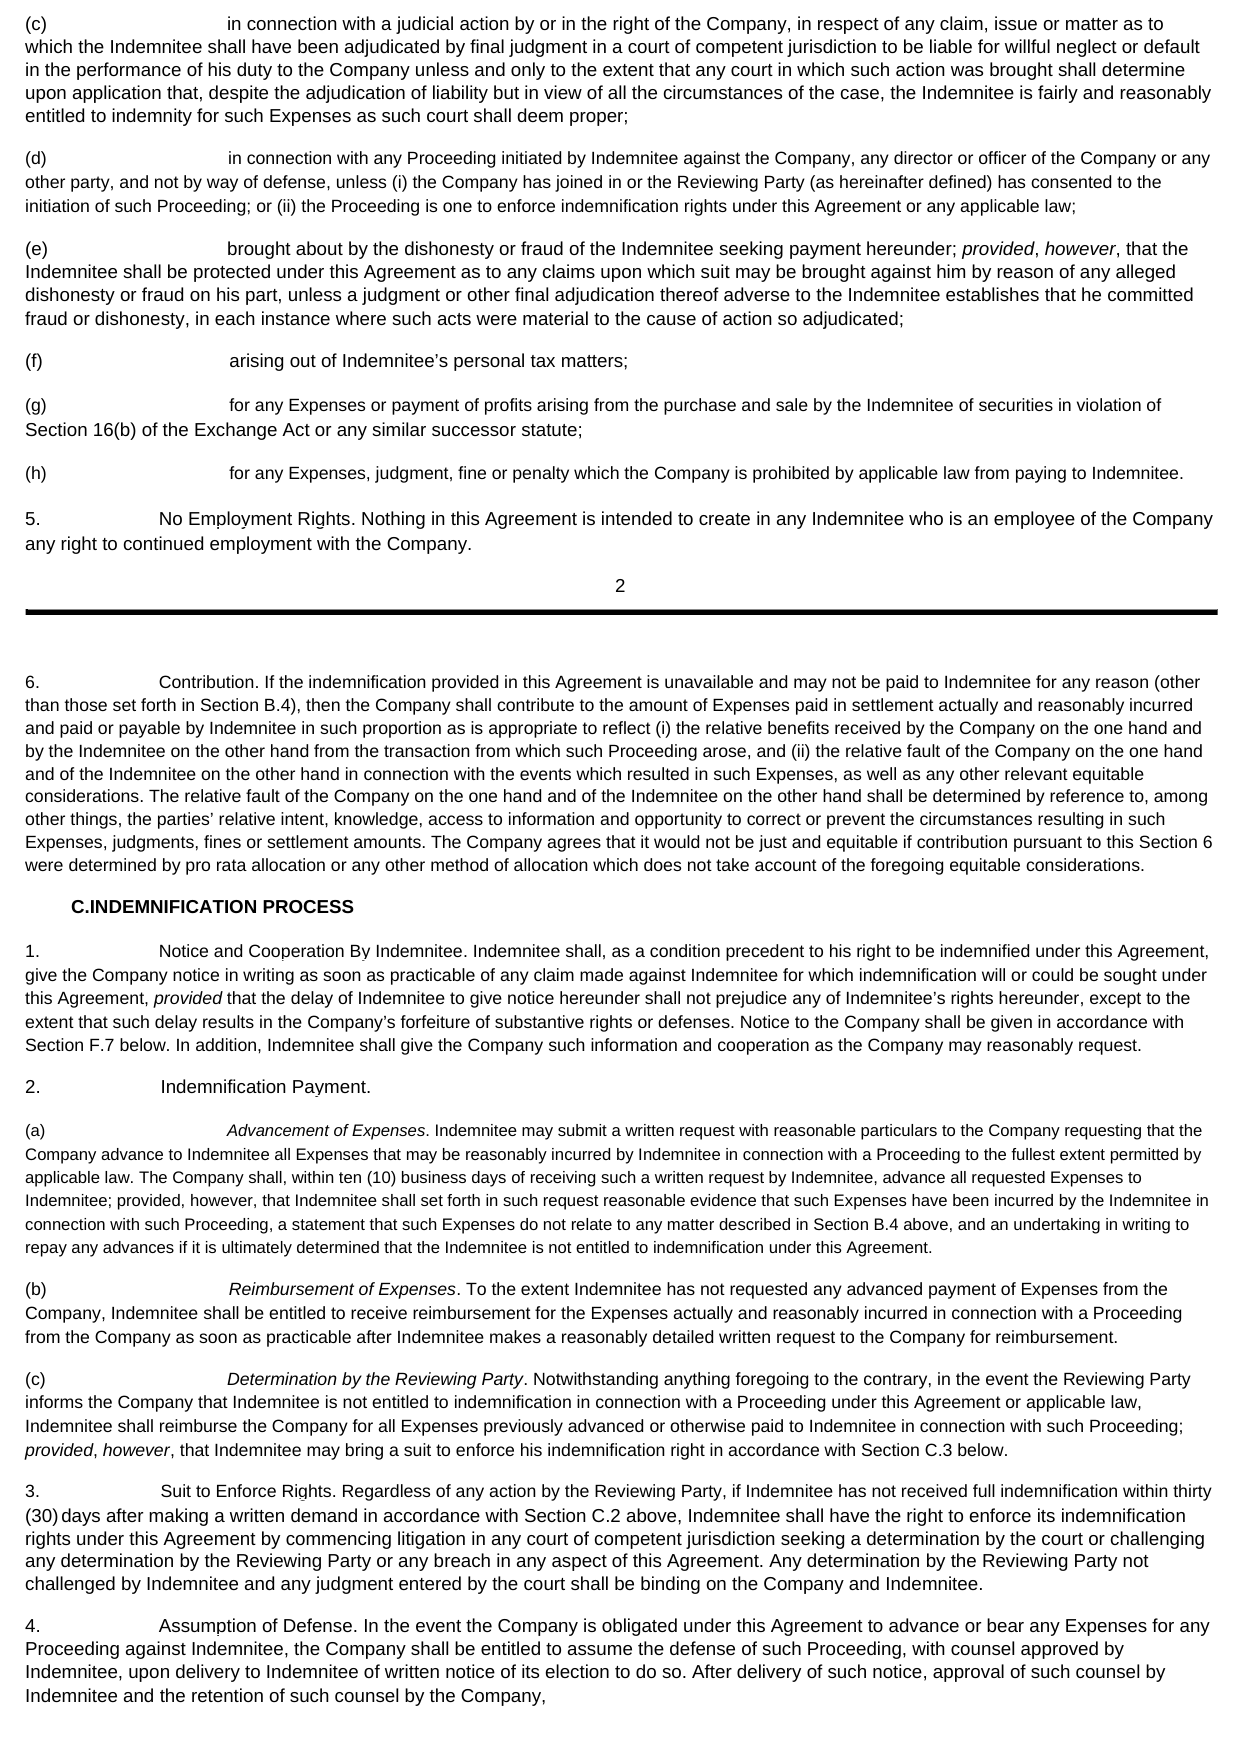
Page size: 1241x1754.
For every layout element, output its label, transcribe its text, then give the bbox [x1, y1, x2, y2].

picture [25, 609, 1218, 615]
list for any Expenses or payment of profits arising from the purchase and sale by the Indemnitee of securities in violation of [25, 395, 1215, 415]
list Contribution. If the indemnification provided in this Agreement is unavailable and may not be paid to Indemnitee for any reason (other than those set forth in Section B.4), then the Company shall contribute to the amount of Expenses paid in settlement actually and reasonably incurred and paid or payable by Indemnitee in such proportion as is appropriate to reflect (i) the relative benefits received by the Company on the one hand and by the Indemnitee on the other hand from the transaction from which such Proceeding arose, and (ii) the relative fault of the Company on the one hand and of the Indemnitee on the other hand in connection with the events which resulted in such Expenses, as well as any other relevant equitable considerations. The relative fault of the Company on the one hand and of the Indemnitee on the other hand shall be determined by reference to, among other things, the parties’ relative intent, knowledge, access to information and opportunity to correct or prevent the circumstances resulting in such Expenses, judgments, fines or settlement amounts. The Company agrees that it would not be just and equitable if contribution pursuant to this Section 6 were determined by pro rata allocation or any other method of allocation which does not take account of the foregoing equitable considerations. [25, 672, 1215, 875]
text Section 16(b) of the Exchange Act or any similar successor statute; [25, 419, 1215, 441]
list arising out of Indemnitee’s personal tax matters; [25, 350, 1215, 372]
list Suit to Enforce Rights. Regardless of any action by the Reviewing Party, if Indemnitee has not received full indemnification within thirty [25, 1481, 1215, 1501]
list in connection with a judicial action by or in the right of the Company, in respect of any claim, issue or matter as to which the Indemnitee shall have been adjudicated by final judgment in a court of competent jurisdiction to be liable for willful neglect or default in the performance of his duty to the Company unless and only to the extent that any court in which such action was brought shall determine upon application that, despite the adjudication of liability but in view of all the circumstances of the case, the Indemnitee is fairly and reasonably entitled to indemnity for such Expenses as such court shall deem proper; [25, 13, 1215, 127]
list Determination by the Reviewing Party. Notwithstanding anything foregoing to the contrary, in the event the Reviewing Party informs the Company that Indemnitee is not entitled to indemnification in connection with a Proceeding under this Agreement or applicable law, Indemnitee shall reimburse the Company for all Expenses previously advanced or otherwise paid to Indemnitee in connection with such Proceeding; provided, however, that Indemnitee may bring a suit to enforce his indemnification right in accordance with Section C.3 below. [25, 1368, 1215, 1460]
list Assumption of Defense. In the event the Company is obligated under this Agreement to advance or bear any Expenses for any Proceeding against Indemnitee, the Company shall be entitled to assume the defense of such Proceeding, with counsel approved by Indemnitee, upon delivery to Indemnitee of written notice of its election to do so. After delivery of such notice, approval of such counsel by Indemnitee and the retention of such counsel by the Company, [25, 1615, 1215, 1706]
list in connection with any Proceeding initiated by Indemnitee against the Company, any director or officer of the Company or any other party, and not by way of defense, unless (i) the Company has joined in or the Reviewing Party (as hereinafter defined) has consented to the initiation of such Proceeding; or (ii) the Proceeding is one to enforce indemnification rights under this Agreement or any applicable law; [25, 148, 1215, 217]
list No Employment Rights. Nothing in this Agreement is intended to create in any Indemnitee who is an employee of the Company any right to continued employment with the Company. [25, 508, 1215, 554]
list Reimbursement of Expenses. To the extent Indemnitee has not requested any advanced payment of Expenses from the Company, Indemnitee shall be entitled to receive reimbursement for the Expenses actually and reasonably incurred in connection with a Proceeding from the Company as soon as practicable after Indemnitee makes a reasonably detailed written request to the Company for reimbursement. [25, 1278, 1215, 1347]
list days after making a written demand in accordance with Section C.2 above, Indemnitee shall have the right to enforce its indemnification rights under this Agreement by commencing litigation in any court of competent jurisdiction seeking a determination by the court or challenging any determination by the Reviewing Party or any breach in any aspect of this Agreement. Any determination by the Reviewing Party not challenged by Indemnitee and any judgment entered by the court shall be binding on the Company and Indemnitee. [25, 1505, 1215, 1594]
list brought about by the dishonesty or fraud of the Indemnitee seeking payment hereunder; provided, however, that the Indemnitee shall be protected under this Agreement as to any claims upon which suit may be brought against him by reason of any alleged dishonesty or fraud on his part, unless a judgment or other final adjudication thereof adverse to the Indemnitee establishes that he committed fraud or dishonesty, in each instance where such acts were material to the cause of action so adjudicated; [25, 238, 1215, 329]
list Advancement of Expenses. Indemnitee may submit a written request with reasonable particulars to the Company requesting that the Company advance to Indemnitee all Expenses that may be reasonably incurred by Indemnitee in connection with a Proceeding to the fullest extent permitted by applicable law. The Company shall, within ten (10) business days of receiving such a written request by Indemnitee, advance all requested Expenses to Indemnitee; provided, however, that Indemnitee shall set forth in such request reasonable evidence that such Expenses have been incurred by the Indemnitee in connection with such Proceeding, a statement that such Expenses do not relate to any matter described in Section B.4 above, and an undertaking in writing to repay any advances if it is ultimately determined that the Indemnitee is not entitled to indemnification under this Agreement. [25, 1121, 1215, 1257]
list Notice and Cooperation By Indemnitee. Indemnitee shall, as a condition precedent to his right to be indemnified under this Agreement, give the Company notice in writing as soon as practicable of any claim made against Indemnitee for which indemnification will or could be sought under this Agreement, provided that the delay of Indemnitee to give notice hereunder shall not prejudice any of Indemnitee’s rights hereunder, except to the extent that such delay results in the Company’s forfeiture of substantive rights or defenses. Notice to the Company shall be given in accordance with Section F.7 below. In addition, Indemnitee shall give the Company such information and cooperation as the Company may reasonably request. [25, 941, 1215, 1055]
text 2 [25, 575, 1215, 596]
text C.INDEMNIFICATION PROCESS [71, 896, 1215, 917]
list for any Expenses, judgment, fine or penalty which the Company is prohibited by applicable law from paying to Indemnitee. [25, 463, 1215, 483]
list Indemnification Payment. [25, 1076, 1215, 1098]
